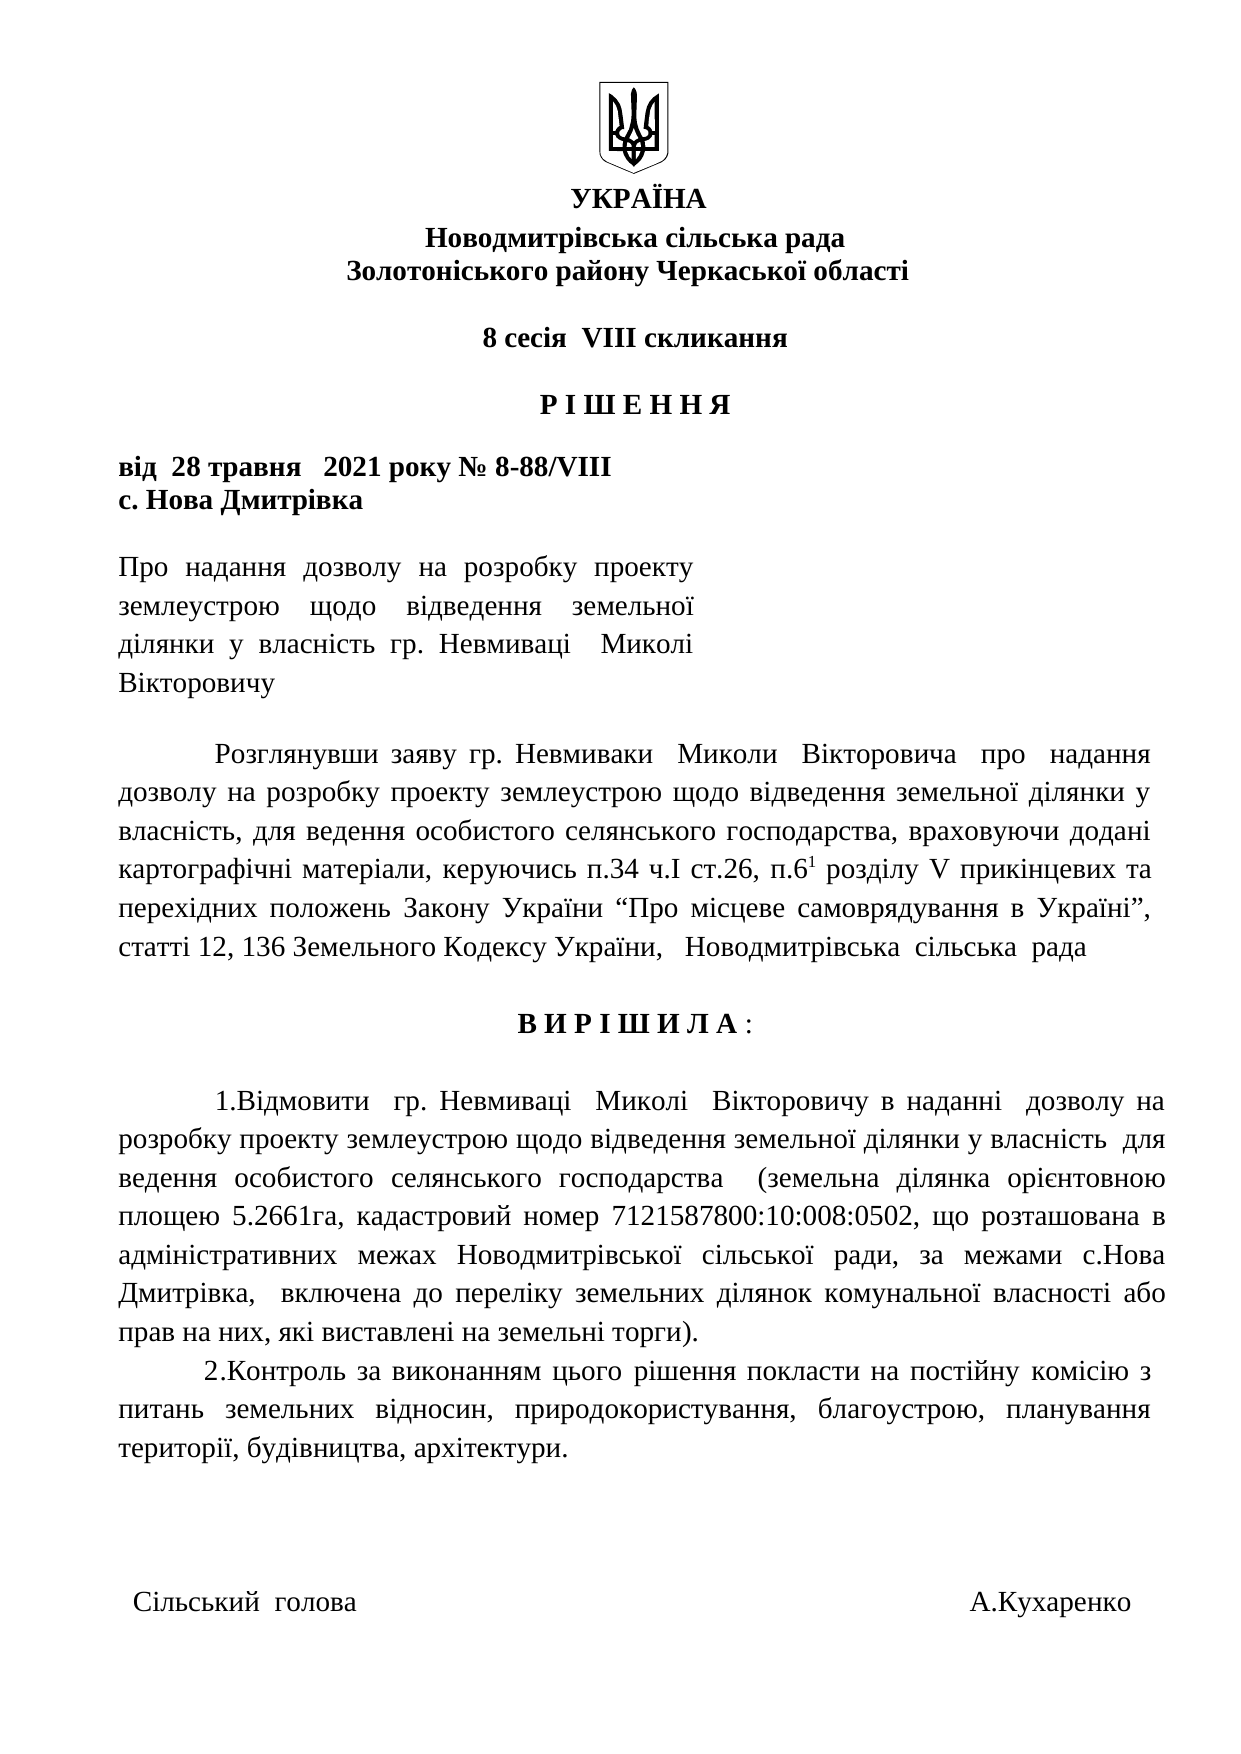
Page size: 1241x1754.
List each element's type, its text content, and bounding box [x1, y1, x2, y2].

text Розглянувши заяву гр. Невмиваки Миколи Вікторовича про надання дозволу на розробку проекту землеустрою щодо відведення земельної ділянки у власність, для ведення особистого селянського господарства, враховуючи додані картографічні матеріали, керуючись п.34 ч.І ст.26, п.61 розділу V прикінцевих та перехідних положень Закону України “Про місцеве самоврядування в Україні”, статті 12, 136 Земельного Кодексу України, Новодмитрівська сільська рада [118, 736, 1152, 962]
text від 28 травня 2021 року № 8-88/VІІІ [118, 449, 1152, 482]
text В И Р І Ш И Л А : [118, 1006, 1152, 1039]
text УКРАЇНА [118, 181, 1152, 215]
text Новодмитрівська сільська рада [118, 220, 1152, 253]
text 8 сесія VIІІ скликання [118, 320, 1152, 354]
text Р І Ш Е Н Н Я [118, 387, 1152, 421]
text Про надання дозволу на розробку проекту землеустрою щодо відведення земельної ділянки у власність гр. Невмиваці Миколі Вікторовичу [118, 549, 694, 699]
text Золотоніського району Черкаської області [118, 253, 1137, 287]
text 2.Контроль за виконанням цього рішення покласти на постійну комісію з питань земельних відносин, природокористування, благоустрою, планування території, будівництва, архітектури. [118, 1353, 1152, 1463]
text с. Нова Дмитрівка [118, 482, 1152, 516]
text 1.Відмовити гр. Невмиваці Миколі Вікторовичу в наданні дозволу на розробку проекту землеустрою щодо відведення земельної ділянки у власність для ведення особистого селянського господарства (земельна ділянка орієнтовною площею 5.2661га, кадастровий номер 7121587800:10:008:0502, що розташована в адміністративних межах Новодмитрівської сільської ради, за межами с.Нова Дмитрівка, включена до переліку земельних ділянок комунальної власності або прав на них, які виставлені на земельні торги). [118, 1083, 1167, 1348]
text Сільський голова А.Кухаренко [118, 1584, 1152, 1617]
